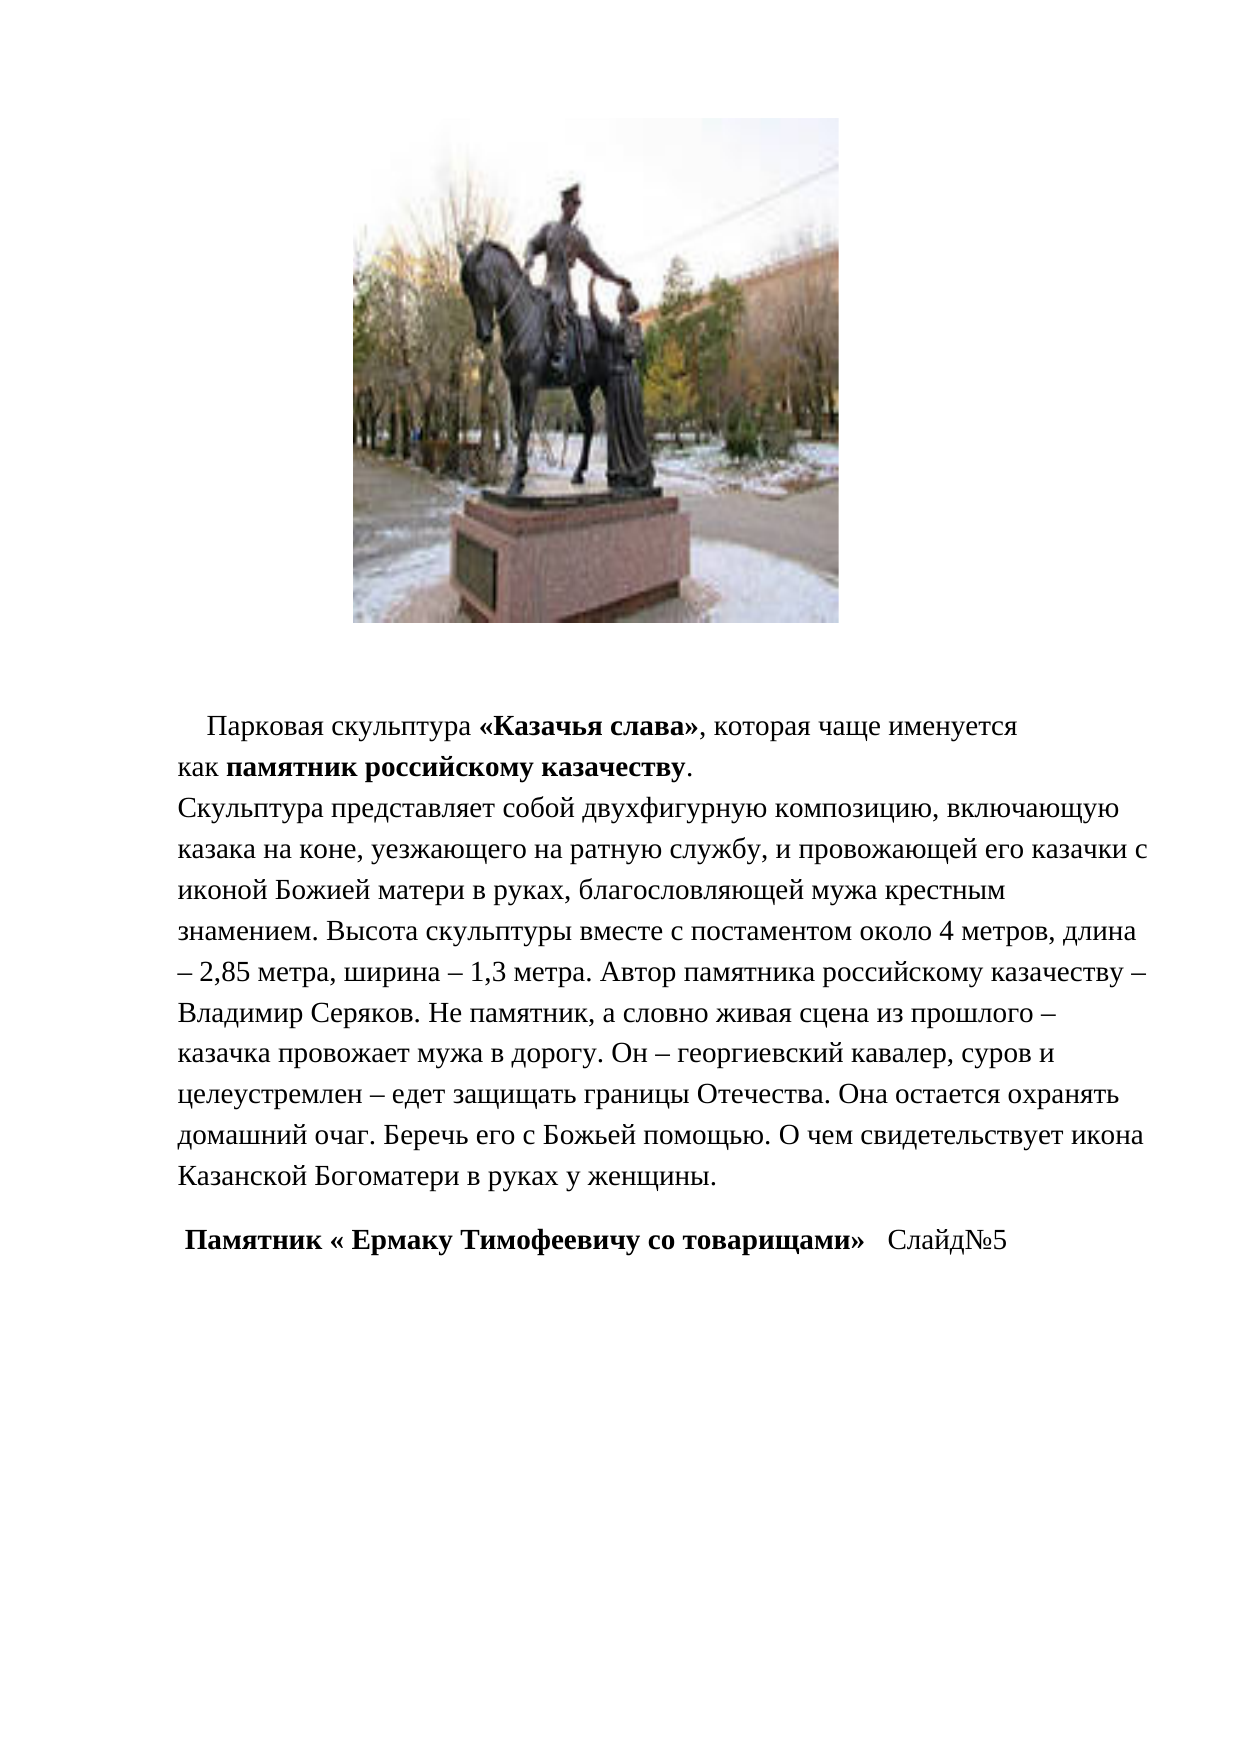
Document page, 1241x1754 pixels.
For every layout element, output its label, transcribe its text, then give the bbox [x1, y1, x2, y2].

text Скульптура представляет собой двухфигурную композицию, включающую казака на коне, уезжающего на ратную службу, и провожающей его казачки с иконой Божией матери в руках, благословляющей мужа крестным знамением. Высота скульптуры вместе с постаментом около 4 метров, длина – 2,85 метра, ширина – 1,3 метра. Автор памятника российскому казачеству – Владимир Серяков. Не памятник, а словно живая сцена из прошлого – казачка провожает мужа в дорогу. Он – георгиевский кавалер, суров и целеустремлен – едет защищать границы Отечества. Она остается охранять домашний очаг. Беречь его с Божьей помощью. О чем свидетельствует икона Казанской Богоматери в руках у женщины. [177, 783, 1152, 1192]
text Парковая скульптура «Казачья слава», которая чаще именуется как памятник российскому казачеству. [177, 701, 1152, 783]
text Памятник « Ермаку Тимофеевичу со товарищами» Слайд№5 [177, 1215, 1152, 1256]
picture [353, 118, 839, 623]
